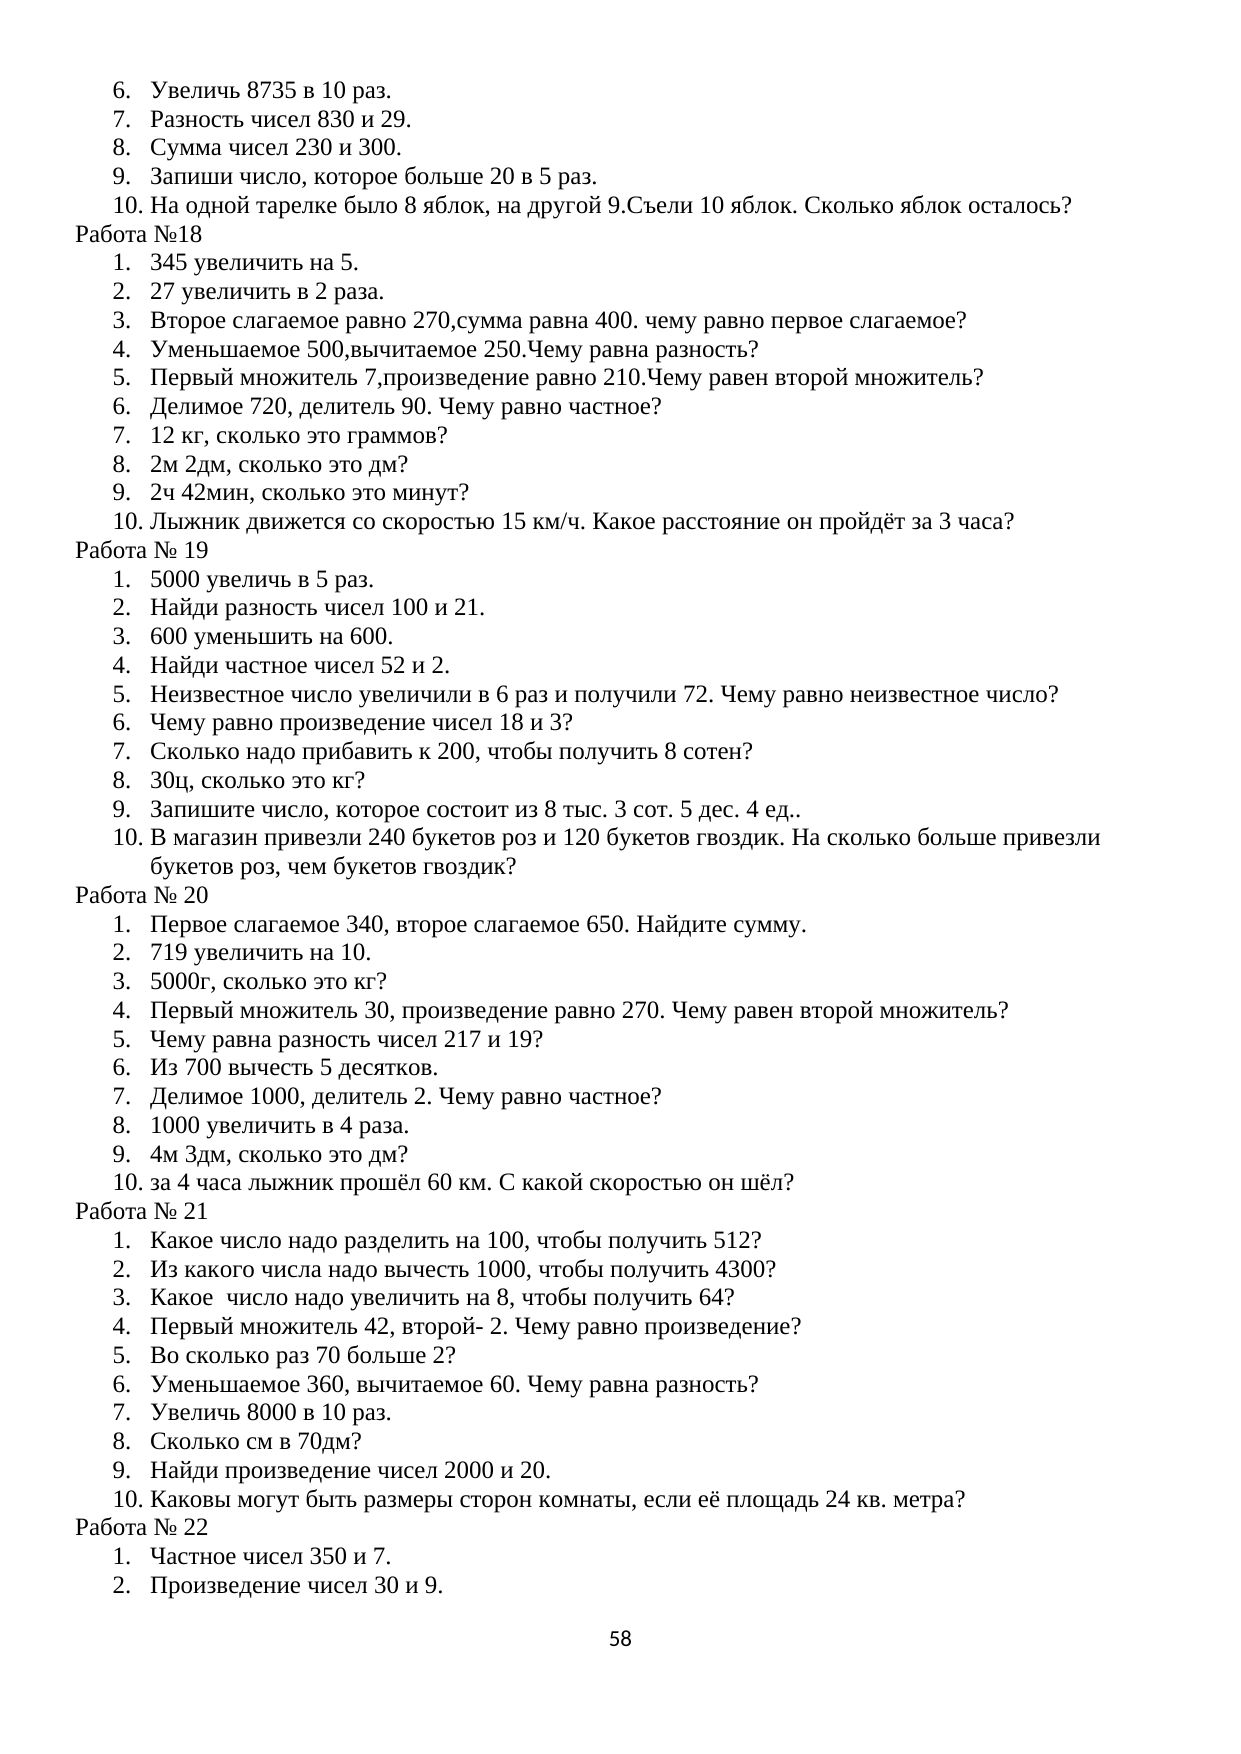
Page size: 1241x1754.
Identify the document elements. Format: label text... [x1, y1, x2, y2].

list Неизвестное число увеличили в 6 раз и получили 72. Чему равно неизвестное число? [112, 679, 1165, 707]
list Запиши число, которое больше 20 в 5 раз. [112, 161, 1165, 190]
list Найди произведение чисел 2000 и 20. [112, 1455, 1165, 1484]
list Уменьшаемое 500,вычитаемое 250.Чему равна разность? [112, 334, 1165, 362]
list 600 уменьшить на 600. [112, 621, 1165, 650]
list Сколько надо прибавить к 200, чтобы получить 8 сотен? [112, 736, 1165, 765]
list В магазин привезли 240 букетов роз и 120 букетов гвоздик. На сколько больше привезли букетов роз, чем букетов гвоздик? [112, 822, 1165, 880]
text Работа № 21 [75, 1196, 1165, 1225]
list Первый множитель 42, второй- 2. Чему равно произведение? [112, 1311, 1165, 1340]
list 1000 увеличить в 4 раза. [112, 1110, 1165, 1139]
list Первый множитель 7,произведение равно 210.Чему равен второй множитель? [112, 362, 1165, 391]
list 27 увеличить в 2 раза. [112, 276, 1165, 305]
list На одной тарелке было 8 яблок, на другой 9.Съели 10 яблок. Сколько яблок осталось? [112, 190, 1165, 219]
list Разность чисел 830 и 29. [112, 104, 1165, 132]
list Произведение чисел 30 и 9. [112, 1570, 1165, 1599]
text Работа № 20 [75, 880, 1165, 909]
text Работа № 22 [75, 1512, 1165, 1541]
list Увеличь 8000 в 10 раз. [112, 1397, 1165, 1426]
text Работа № 19 [75, 535, 1165, 564]
list 345 увеличить на 5. [112, 247, 1165, 276]
list 30ц, сколько это кг? [112, 765, 1165, 794]
list Каковы могут быть размеры сторон комнаты, если её площадь 24 кв. метра? [112, 1484, 1165, 1512]
list 5000г, сколько это кг? [112, 966, 1165, 995]
text Работа №18 [75, 219, 1165, 247]
list Первое слагаемое 340, второе слагаемое 650. Найдите сумму. [112, 909, 1165, 937]
list Какое число надо увеличить на 8, чтобы получить 64? [112, 1282, 1165, 1311]
list Сколько см в 70дм? [112, 1426, 1165, 1455]
list Частное чисел 350 и 7. [112, 1541, 1165, 1570]
list Уменьшаемое 360, вычитаемое 60. Чему равна разность? [112, 1369, 1165, 1397]
list Чему равна разность чисел 217 и 19? [112, 1024, 1165, 1052]
list 2м 2дм, сколько это дм? [112, 449, 1165, 477]
list 2ч 42мин, сколько это минут? [112, 477, 1165, 506]
list за 4 часа лыжник прошёл 60 км. С какой скоростью он шёл? [112, 1167, 1165, 1196]
list Делимое 720, делитель 90. Чему равно частное? [112, 391, 1165, 420]
list Найди разность чисел 100 и 21. [112, 592, 1165, 621]
list 12 кг, сколько это граммов? [112, 420, 1165, 449]
list Во сколько раз 70 больше 2? [112, 1340, 1165, 1369]
list 4м 3дм, сколько это дм? [112, 1139, 1165, 1167]
list Запишите число, которое состоит из 8 тыс. 3 сот. 5 дес. 4 ед.. [112, 794, 1165, 822]
list Делимое 1000, делитель 2. Чему равно частное? [112, 1081, 1165, 1110]
list Лыжник движется со скоростью 15 км/ч. Какое расстояние он пройдёт за 3 часа? [112, 506, 1165, 535]
list Чему равно произведение чисел 18 и 3? [112, 707, 1165, 736]
list Из 700 вычесть 5 десятков. [112, 1052, 1165, 1081]
list Найди частное чисел 52 и 2. [112, 650, 1165, 679]
list Увеличь 8735 в 10 раз. [112, 75, 1165, 104]
list Из какого числа надо вычесть 1000, чтобы получить 4300? [112, 1254, 1165, 1282]
list Первый множитель 30, произведение равно 270. Чему равен второй множитель? [112, 995, 1165, 1024]
list Второе слагаемое равно 270,сумма равна 400. чему равно первое слагаемое? [112, 305, 1165, 334]
list 5000 увеличь в 5 раз. [112, 564, 1165, 592]
list Сумма чисел 230 и 300. [112, 132, 1165, 161]
list Какое число надо разделить на 100, чтобы получить 512? [112, 1225, 1165, 1254]
list 719 увеличить на 10. [112, 937, 1165, 966]
